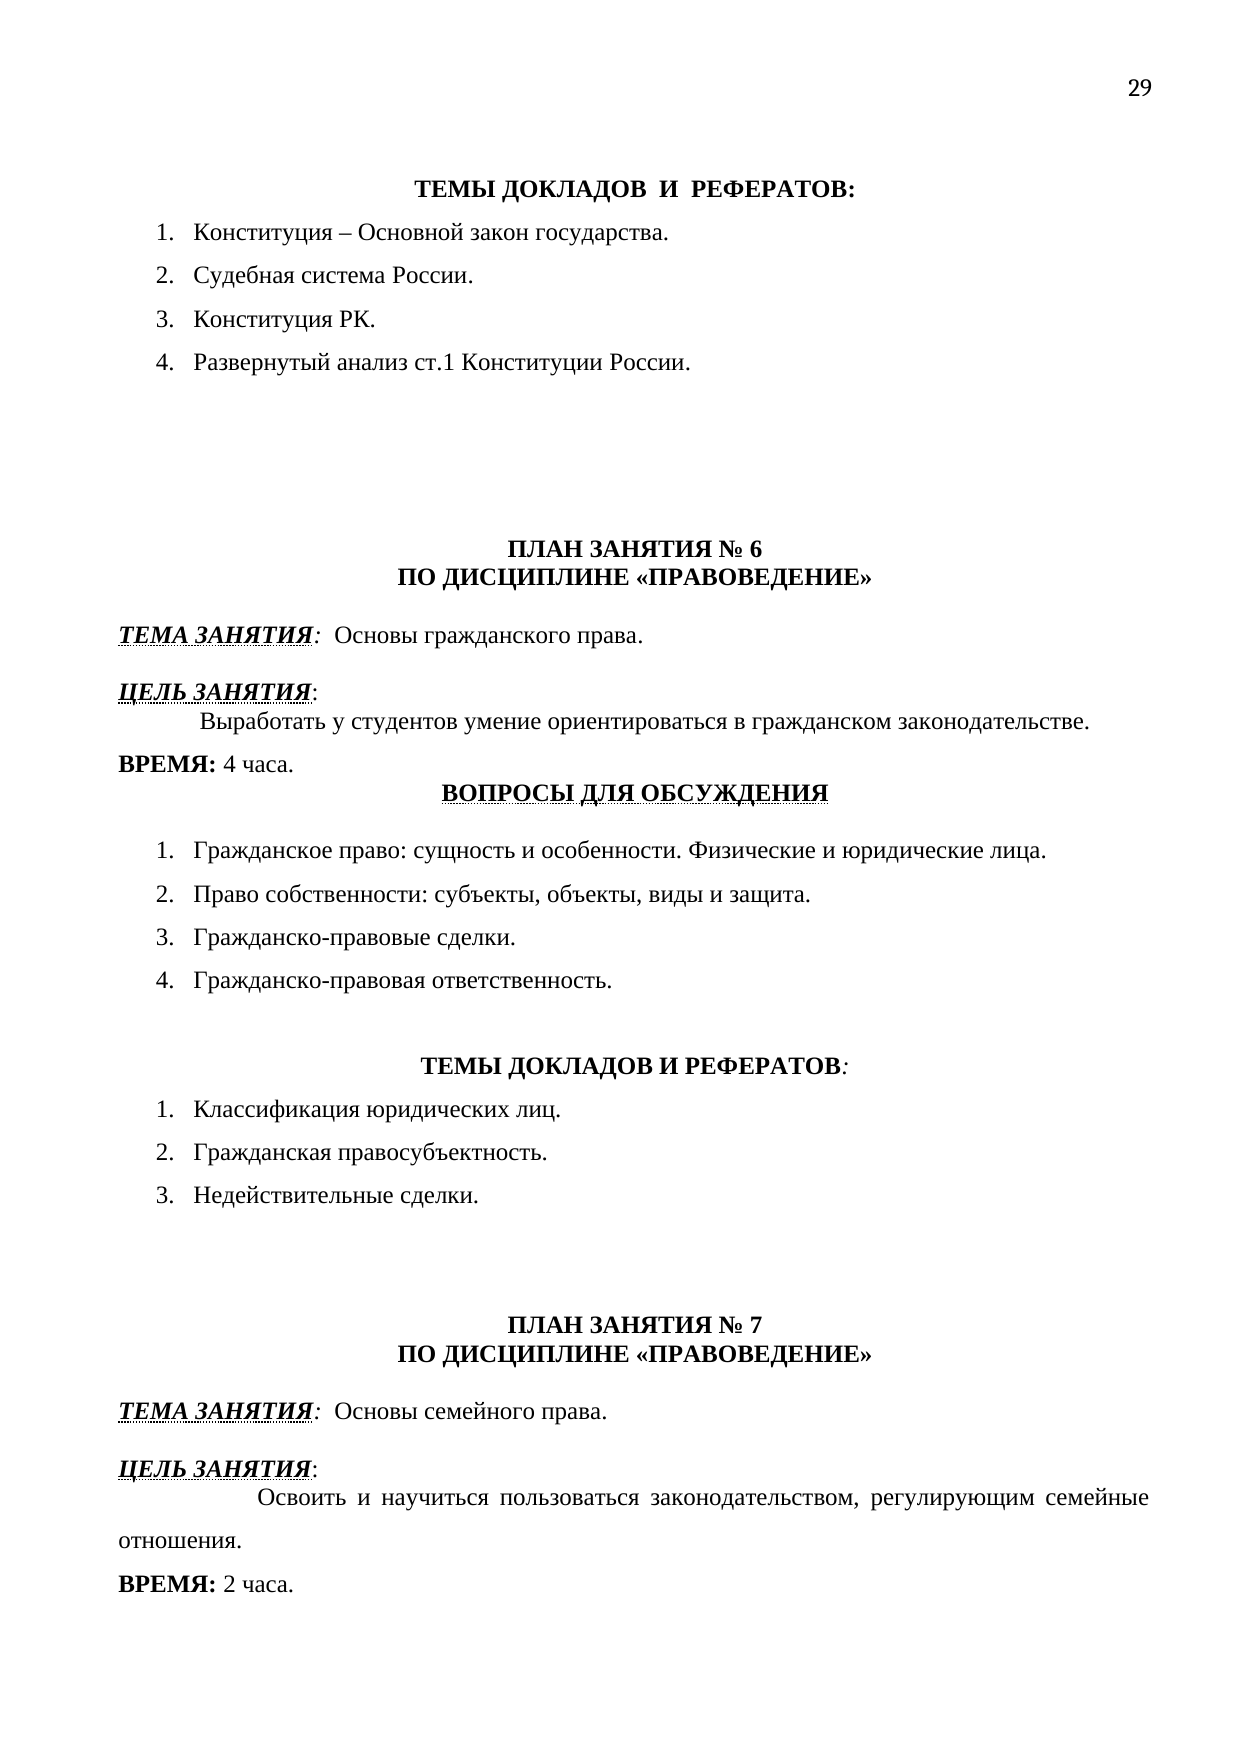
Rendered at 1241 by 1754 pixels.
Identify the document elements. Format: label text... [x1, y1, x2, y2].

list Классификация юридических лиц. [156, 1094, 1152, 1123]
list Право собственности: субъекты, объекты, виды и защита. [156, 879, 1152, 907]
list Гражданско-правовая ответственность. [156, 965, 1152, 994]
text ВРЕМЯ: 4 часа. [118, 749, 1152, 778]
subtitle ПО ДИСЦИПЛИНЕ «ПРАВОВЕДЕНИЕ» [118, 1339, 1152, 1367]
text ЦЕЛЬ ЗАНЯТИЯ: [118, 1454, 1152, 1482]
list Недействительные сделки. [156, 1181, 1152, 1209]
text Выработать у студентов умение ориентироваться в гражданском законодательстве. [118, 706, 1152, 735]
text ВРЕМЯ: 2 часа. [118, 1569, 1152, 1597]
text ТЕМЫ ДОКЛАДОВ И РЕФЕРАТОВ: [118, 1051, 1152, 1080]
list Конституция – Основной закон государства. [156, 217, 1152, 246]
list Конституция РК. [156, 304, 1152, 332]
text Освоить и научиться пользоваться законодательством, регулирующим семейные отношения. [118, 1482, 1152, 1554]
title ПЛАН ЗАНЯТИЯ № 7 [118, 1310, 1152, 1339]
title ПЛАН ЗАНЯТИЯ № 6 [118, 534, 1152, 562]
list Гражданская правосубъектность. [156, 1137, 1152, 1166]
text ТЕМА ЗАНЯТИЯ: Основы семейного права. [118, 1396, 1152, 1425]
list Гражданское право: сущность и особенности. Физические и юридические лица. [156, 836, 1152, 864]
subtitle ПО ДИСЦИПЛИНЕ «ПРАВОВЕДЕНИЕ» [118, 562, 1152, 591]
text ТЕМЫ ДОКЛАДОВ И РЕФЕРАТОВ: [118, 174, 1152, 203]
list Судебная система России. [156, 261, 1152, 289]
text ТЕМА ЗАНЯТИЯ: Основы гражданского права. [118, 620, 1152, 649]
text ВОПРОСЫ ДЛЯ ОБСУЖДЕНИЯ [118, 778, 1152, 807]
list Гражданско-правовые сделки. [156, 922, 1152, 951]
text ЦЕЛЬ ЗАНЯТИЯ: [118, 677, 1152, 706]
list Развернутый анализ ст.1 Конституции России. [156, 347, 1152, 376]
